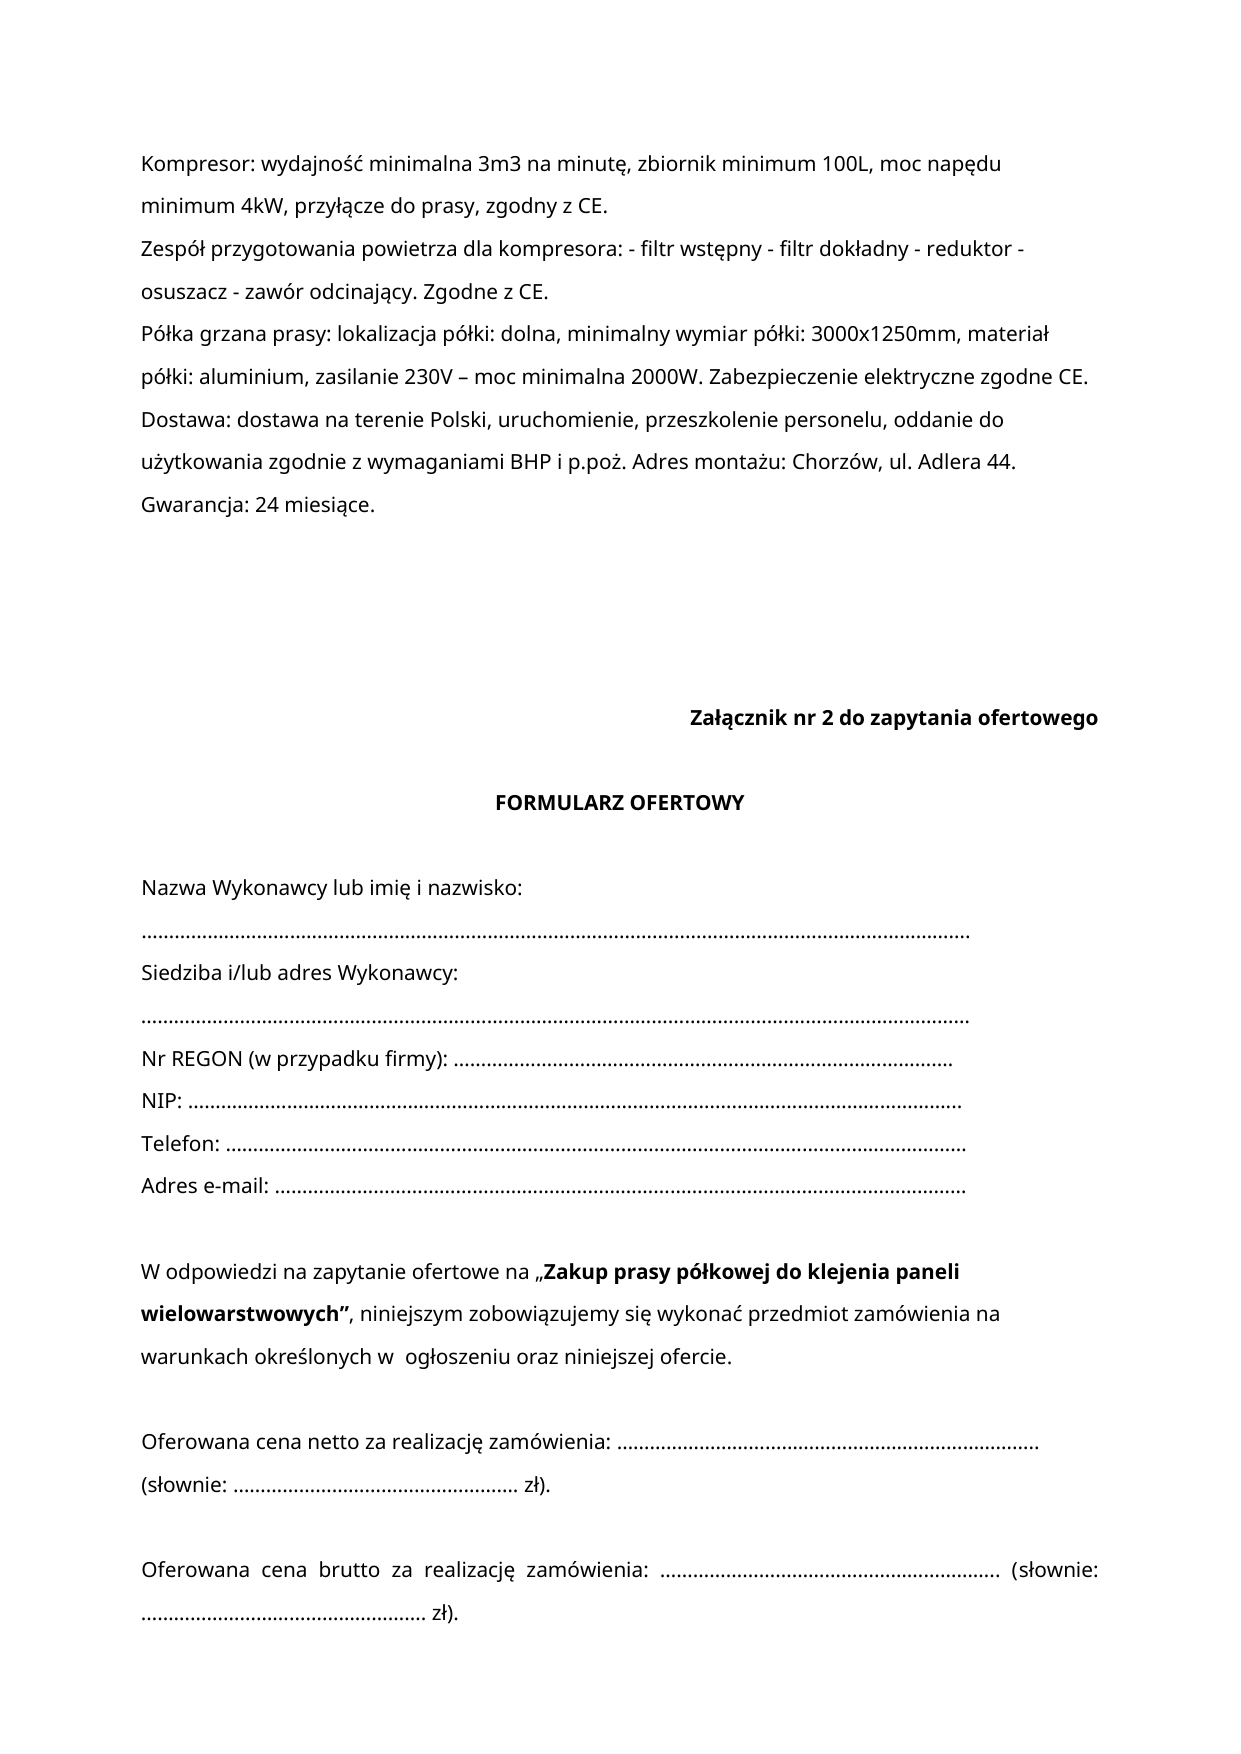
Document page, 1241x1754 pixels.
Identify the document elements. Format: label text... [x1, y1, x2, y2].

text (słownie: ……………………………………………. zł). [141, 1470, 1099, 1498]
text Kompresor: wydajność minimalna 3m3 na minutę, zbiornik minimum 100L, moc napędu minimum 4kW, przyłącze do prasy, zgodny z CE. [141, 149, 1099, 220]
text Oferowana cena brutto za realizację zamówienia: …………………………………………………….. (słownie: ……………………………………………. zł). [141, 1555, 1099, 1626]
text Półka grzana prasy: lokalizacja półki: dolna, minimalny wymiar półki: 3000x1250mm, materiał półki: aluminium, zasilanie 230V – moc minimalna 2000W. Zabezpieczenie elektryczne zgodne CE. [141, 319, 1099, 391]
text FORMULARZ OFERTOWY [141, 788, 1099, 817]
text Adres e-mail: ……………………………………………………………………………………………………………… [141, 1172, 1099, 1200]
text Nazwa Wykonawcy lub imię i nazwisko: [141, 873, 1099, 902]
text Siedziba i/lub adres Wykonawcy: ………………………………………………………………………………………………………….………………………… [141, 958, 1099, 1029]
text NIP: …………………………………………………………………………………………………………………………... [141, 1086, 1099, 1115]
text Zespół przygotowania powietrza dla kompresora: - filtr wstępny - filtr dokładny - reduktor - osuszacz - zawór odcinający. Zgodne z CE. [141, 234, 1099, 305]
text W odpowiedzi na zapytanie ofertowe na „Zakup prasy półkowej do klejenia paneli wielowarstwowych”, niniejszym zobowiązujemy się wykonać przedmiot zamówienia na warunkach określonych w ogłoszeniu oraz niniejszej ofercie. [141, 1257, 1099, 1370]
text Oferowana cena netto za realizację zamówienia: ………………………………………………………………….. [141, 1427, 1099, 1456]
text Dostawa: dostawa na terenie Polski, uruchomienie, przeszkolenie personelu, oddanie do użytkowania zgodnie z wymaganiami BHP i p.poż. Adres montażu: Chorzów, ul. Adlera 44. [141, 405, 1099, 476]
text Telefon: ……………………………………………………………………………………………………………………… [141, 1129, 1099, 1157]
text ……………………………………………………………………………………………………………………………………. [141, 916, 1099, 944]
text Gwarancja: 24 miesiące. [141, 490, 1099, 518]
text Nr REGON (w przypadku firmy): …………………………………………………………………………….… [141, 1044, 1099, 1072]
text Załącznik nr 2 do zapytania ofertowego [141, 703, 1099, 731]
